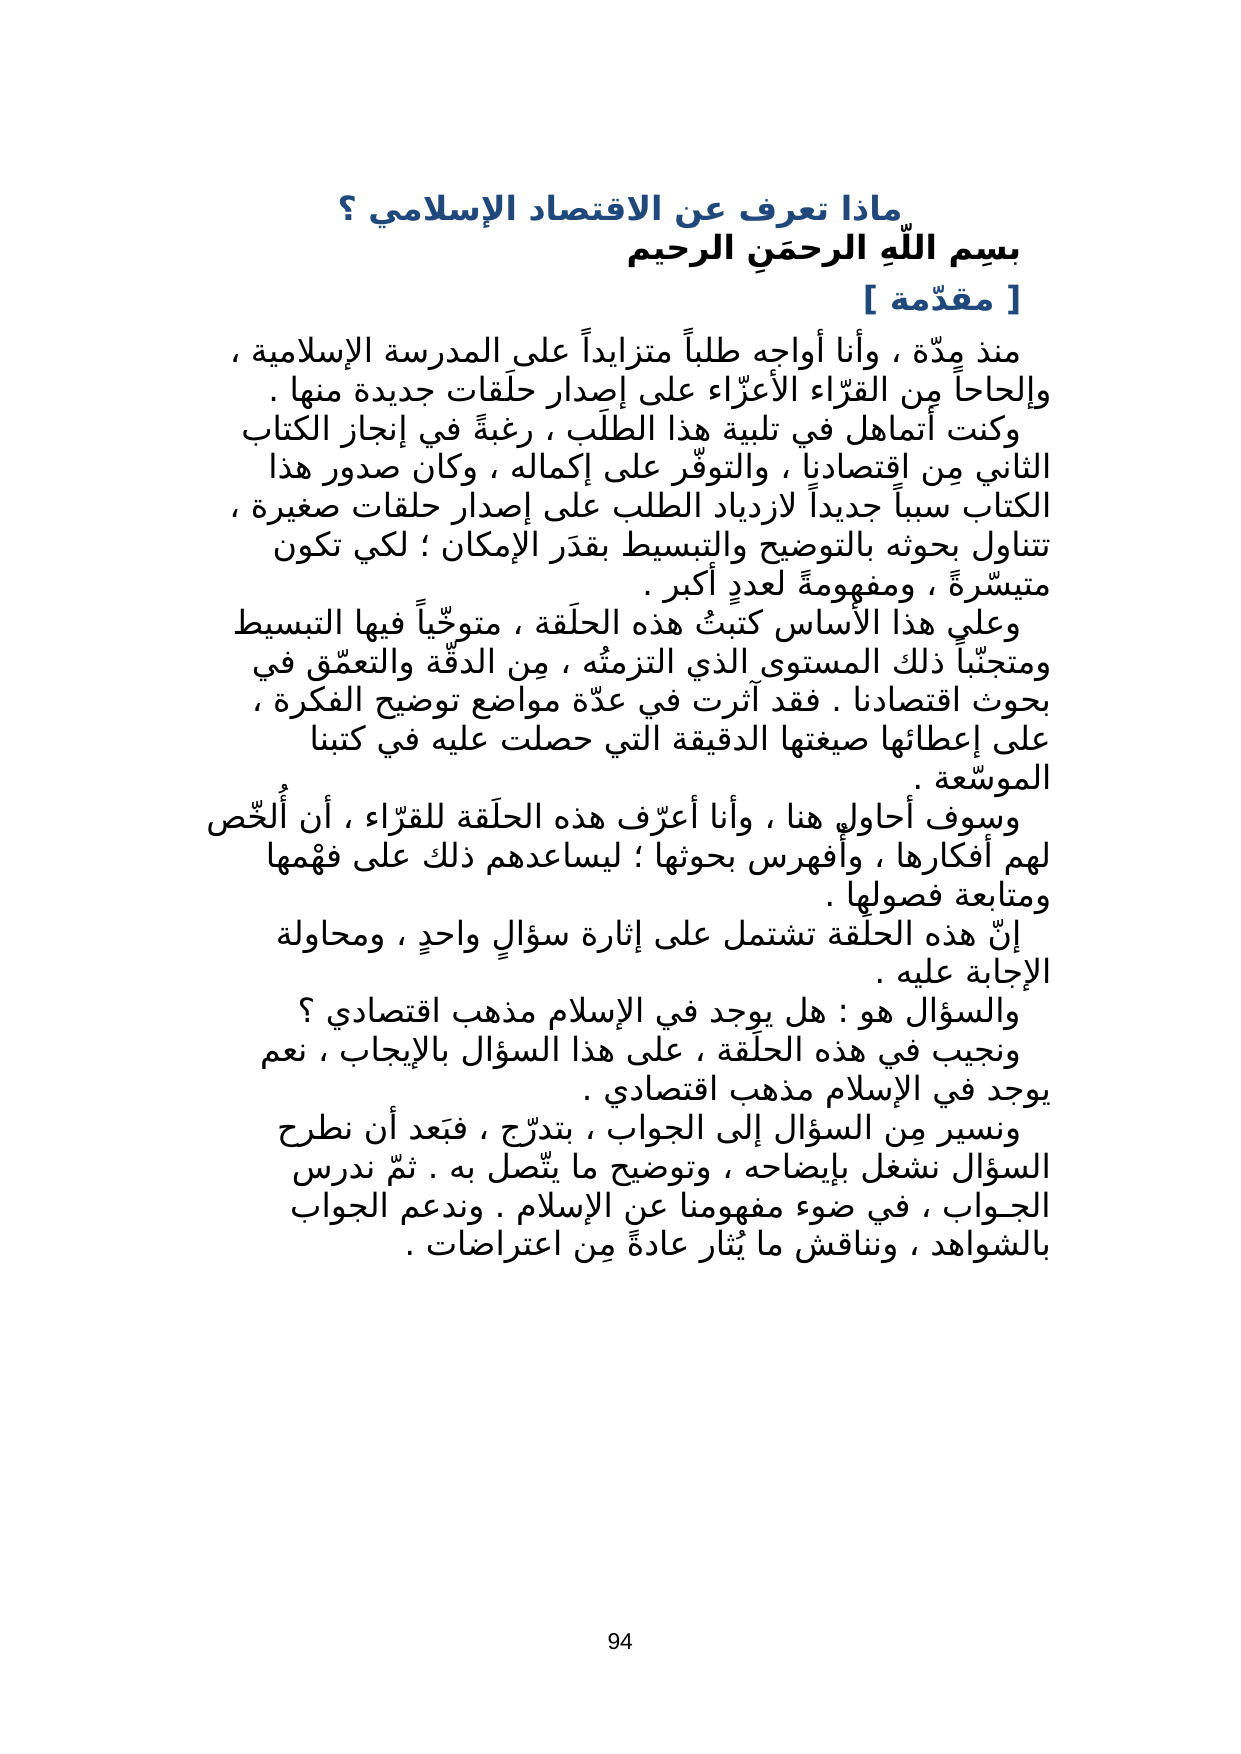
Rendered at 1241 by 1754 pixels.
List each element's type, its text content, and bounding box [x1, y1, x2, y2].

text والسؤال هو : هل يوجد في الإسلام مذهب اقتصادي ؟ [189, 992, 1051, 1031]
text بسِم اللّهِ الرحمَنِ الرحيم [189, 228, 1051, 267]
text وسوف أحاول هنا ، وأنا أعرّف هذه الحلَقة للقرّاء ، أن أُلخّص لهم أفكارها ، وأُفهرس بحوثها ؛ ليساعدهم ذلك على فهْمها ومتابعة فصولها . [189, 797, 1051, 914]
text منذ مدّة ، وأنا أواجه طلباً متزايداً على المدرسة الإسلامية ، وإلحاحاً مِن القرّاء الأعزّاء على إصدار حلَقات جديدة منها . [189, 331, 1051, 409]
subtitle [ مقدّمة ] [189, 280, 1051, 319]
subtitle ماذا تعرف عن الاقتصاد الإسلامي ؟ [189, 190, 1051, 228]
text وكنت أتماهل في تلبية هذا الطلَب ، رغبةً في إنجاز الكتاب الثاني مِن اقتصادنا ، والتوفّر على إكماله ، وكان صدور هذا الكتاب سبباً جديداً لازدياد الطلب على إصدار حلقات صغيرة ، تتناول بحوثه بالتوضيح والتبسيط بقدَر الإمكان ؛ لكي تكون متيسّرةً ، ومفهومةً لعددٍ أكبر . [189, 409, 1051, 603]
text إنّ هذه الحلَقة تشتمل على إثارة سؤالٍ واحدٍ ، ومحاولة الإجابة عليه . [189, 914, 1051, 992]
text ونسير مِن السؤال إلى الجواب ، بتدرّج ، فبَعد أن نطرح السؤال نشغل بإيضاحه ، وتوضيح ما يتّصل به . ثمّ ندرس الجـواب ، في ضوء مفهومنا عن الإسلام . وندعم الجواب بالشواهد ، ونناقش ما يُثار عادةً مِن اعتراضات . [189, 1108, 1051, 1264]
text وعلى هذا الأساس كتبتُ هذه الحلَقة ، متوخّياً فيها التبسيط ومتجنّباً ذلك المستوى الذي التزمتُه ، مِن الدقّة والتعمّق في بحوث اقتصادنا . فقد آثرت في عدّة مواضع توضيح الفكرة ، على إعطائها صيغتها الدقيقة التي حصلت عليه في كتبنا الموسّعة . [189, 603, 1051, 797]
text ونجيب في هذه الحلَقة ، على هذا السؤال بالإيجاب ، نعم يوجد في الإسلام مذهب اقتصادي . [189, 1031, 1051, 1108]
